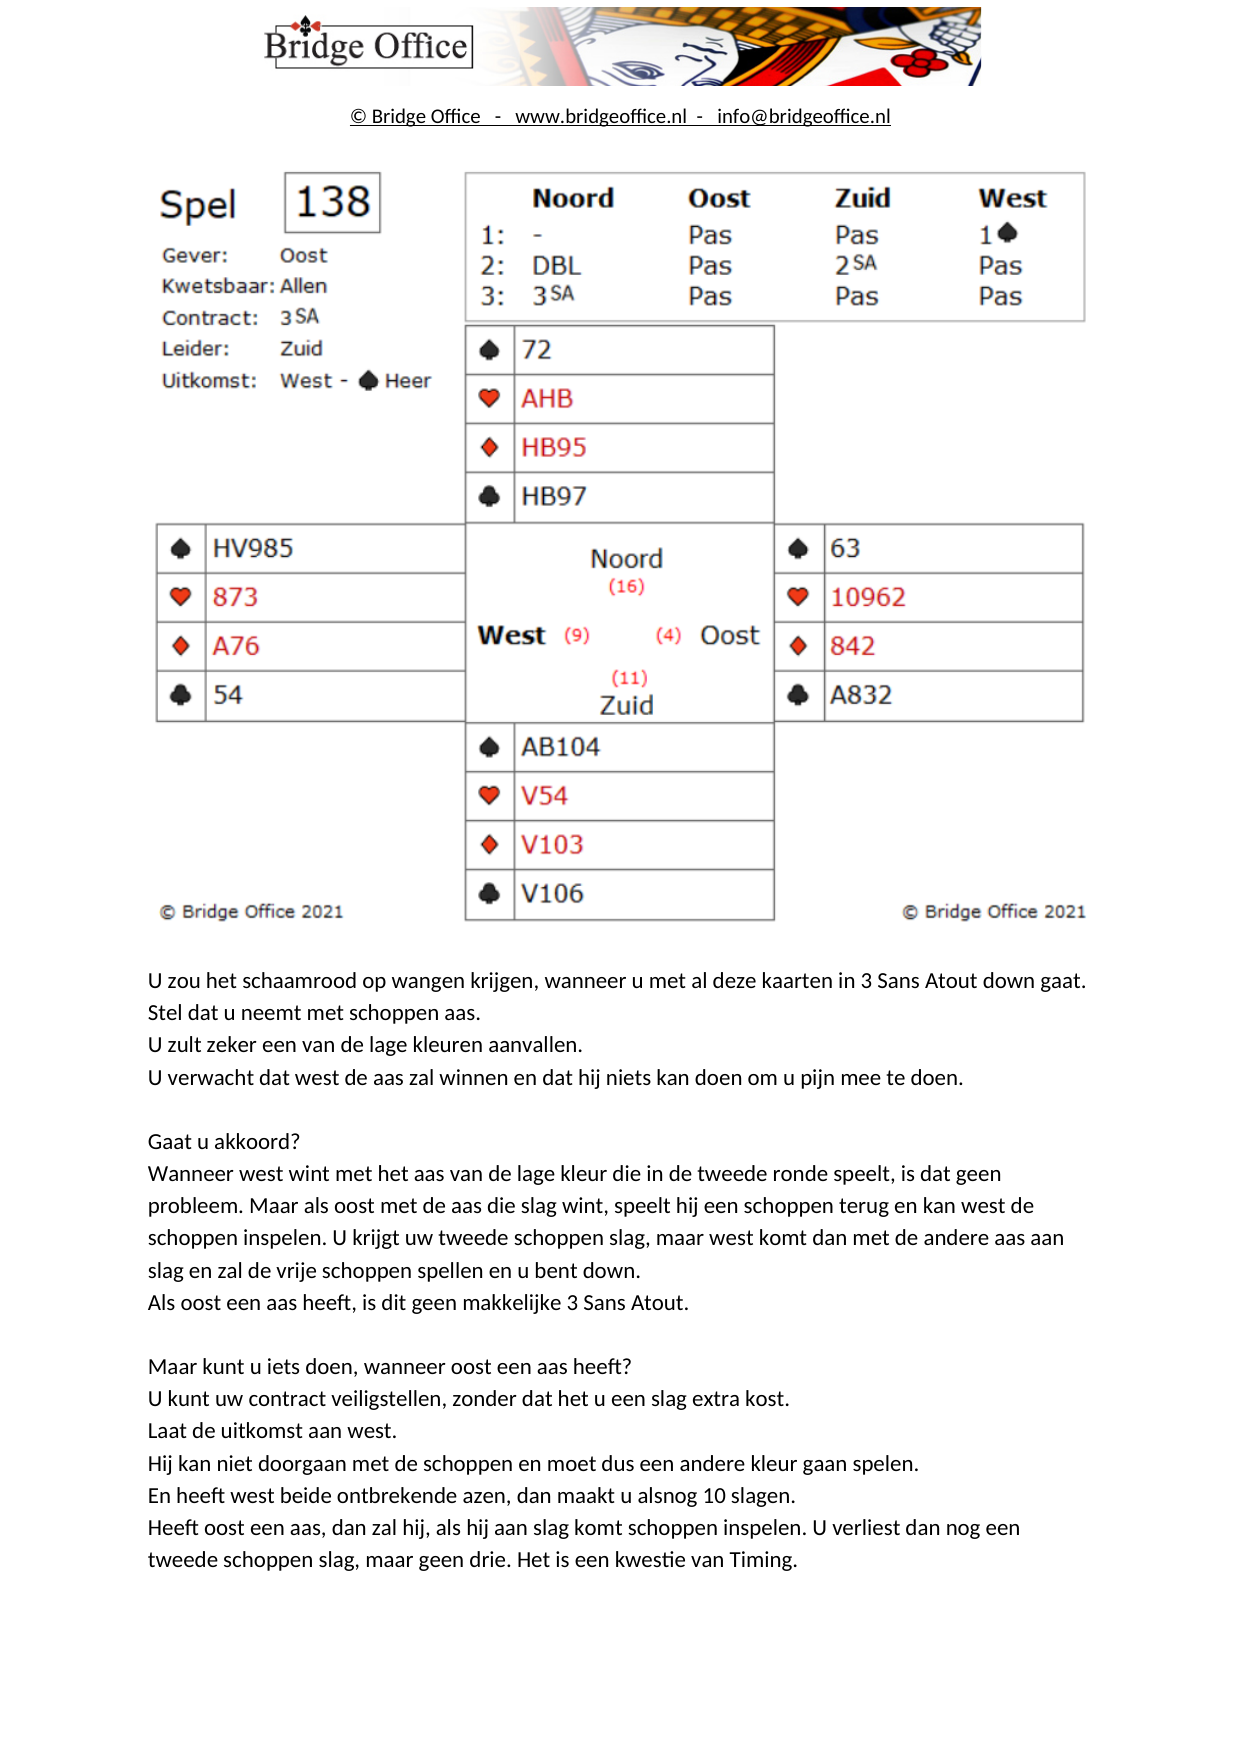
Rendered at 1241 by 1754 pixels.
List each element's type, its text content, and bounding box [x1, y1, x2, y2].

text Heeft oost een aas, dan zal hij, als hij aan slag komt schoppen inspelen. U verliest dan nog een tweede schoppen slag, maar geen drie. Het is een kwestie van Timing. [148, 1513, 1093, 1573]
text En heeft west beide ontbrekende azen, dan maakt u alsnog 10 slagen. [148, 1481, 1093, 1509]
text Gaat u akkoord? [148, 1127, 1093, 1155]
text Laat de uitkomst aan west. [148, 1417, 1093, 1445]
text Als oost een aas heeft, is dit geen makkelijke 3 Sans Atout. [148, 1288, 1093, 1316]
text Maar kunt u iets doen, wanneer oost een aas heeft? [148, 1352, 1093, 1380]
text U kunt uw contract veiligstellen, zonder dat het u een slag extra kost. [148, 1384, 1093, 1412]
text U zou het schaamrood op wangen krijgen, wanneer u met al deze kaarten in 3 Sans Atout down gaat. [148, 966, 1093, 994]
text U zult zeker een van de lage kleuren aanvallen. [148, 1030, 1093, 1058]
text Hij kan niet doorgaan met de schoppen en moet dus een andere kleur gaan spelen. [148, 1449, 1093, 1477]
text Wanneer west wint met het aas van de lage kleur die in de tweede ronde speelt, is dat geen probleem. Maar als oost met de aas die slag wint, speelt hij een schoppen terug en kan west de schoppen inspelen. U krijgt uw tweede schoppen slag, maar west komt dan met de andere aas aan slag en zal de vrije schoppen spellen en u bent down. [148, 1159, 1093, 1284]
picture [237, 7, 980, 85]
text Stel dat u neemt met schoppen aas. [148, 998, 1093, 1026]
picture [147, 160, 1093, 930]
text U verwacht dat west de aas zal winnen en dat hij niets kan doen om u pijn mee te doen. [148, 1063, 1093, 1091]
